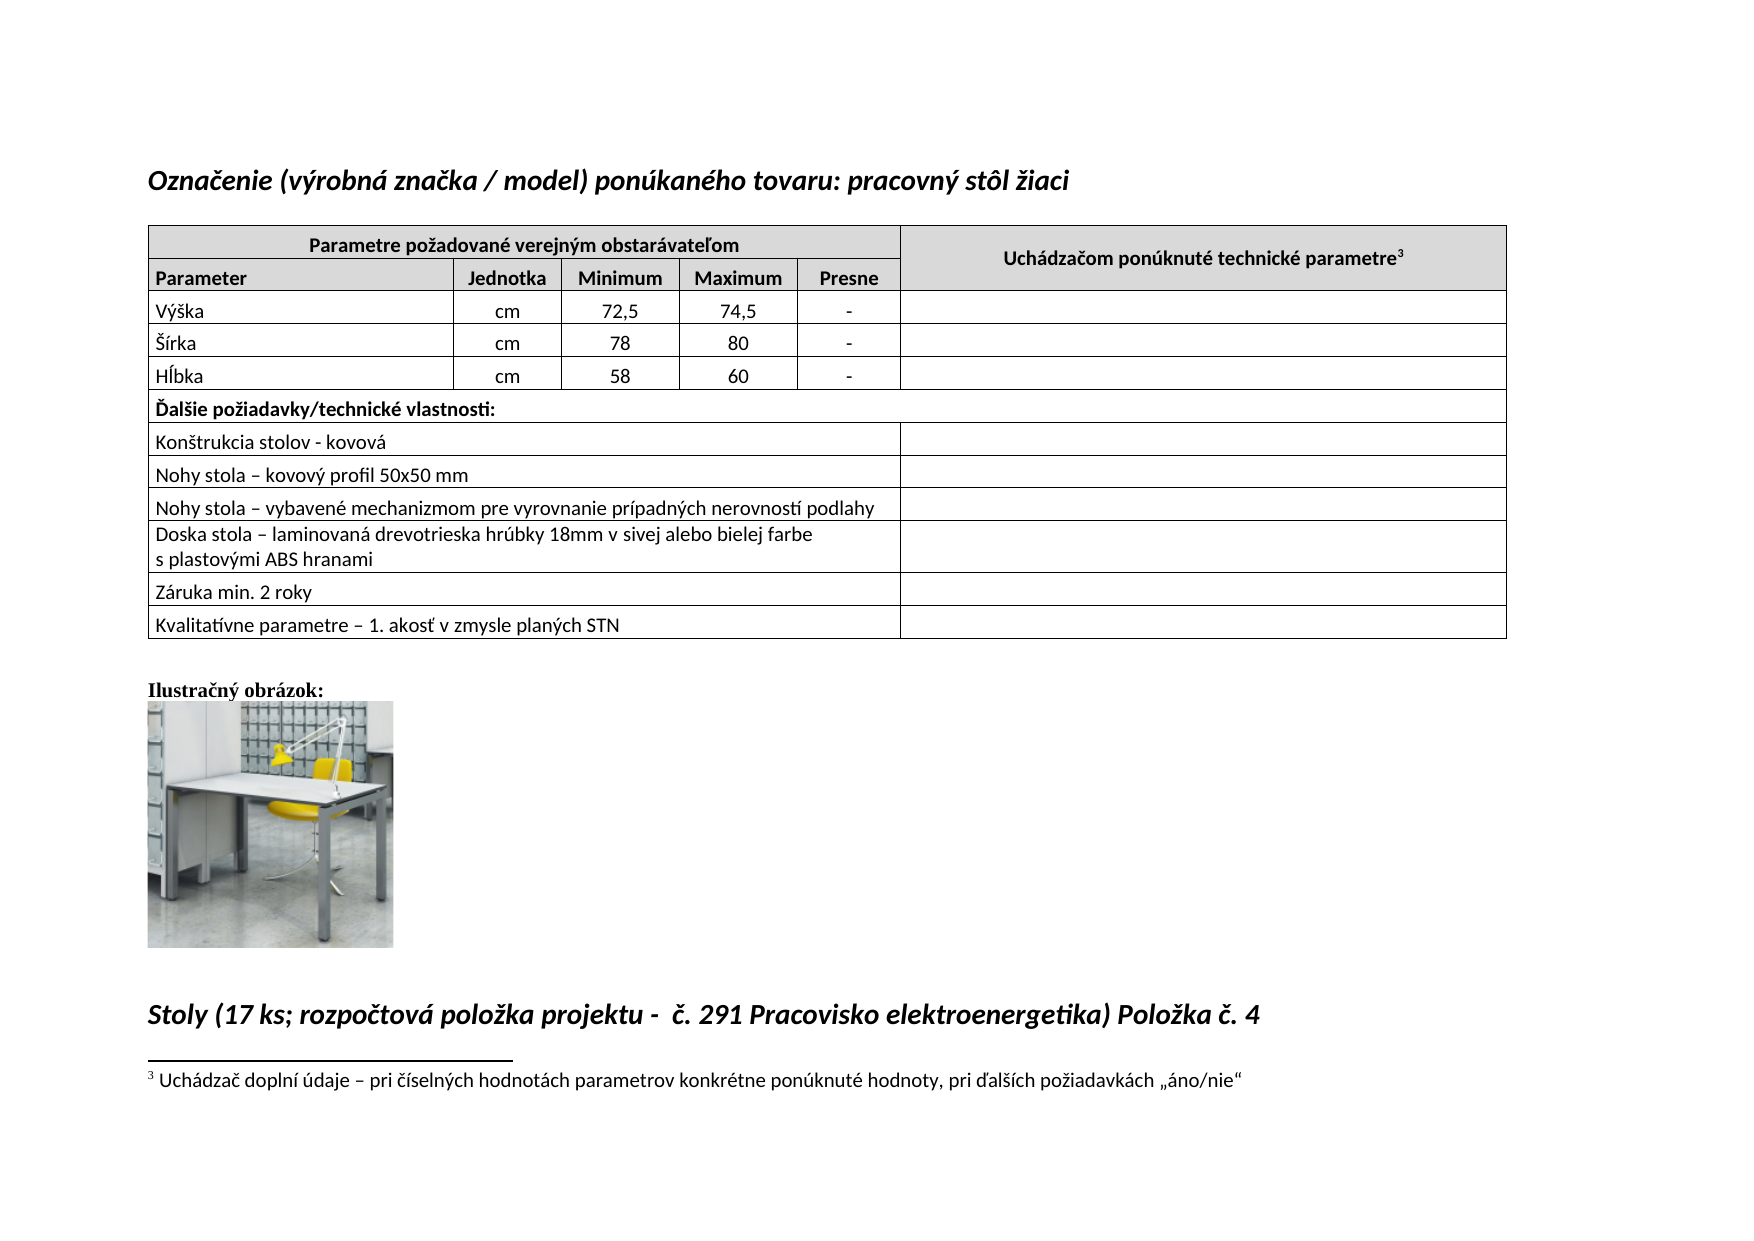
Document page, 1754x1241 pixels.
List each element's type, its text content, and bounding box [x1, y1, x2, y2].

table_cell Maximum [680, 259, 797, 290]
table_cell [901, 423, 1506, 454]
table_cell 80 [680, 324, 797, 356]
table_cell Hĺbka [149, 357, 453, 389]
table_cell Ďalšie požiadavky/technické vlastnosti: [149, 390, 1506, 422]
table_header Uchádzačom ponúknuté technické parametre [901, 226, 1506, 290]
text Označenie (výrobná značka / model) ponúkaného tovaru: pracovný stôl žiaci [148, 162, 1606, 197]
table_cell Minimum [562, 259, 679, 290]
table_cell - [798, 291, 900, 323]
table_cell Doska stola – laminovaná drevotrieska hrúbky 18mm v sivej alebo bielej farbe s plastovými ABS hranami [149, 521, 900, 572]
table_cell [901, 488, 1506, 520]
table_cell [901, 324, 1506, 356]
table_cell [901, 606, 1506, 638]
table_cell Presne [798, 259, 900, 290]
table_cell 60 [680, 357, 797, 389]
table_cell Výška [149, 291, 453, 323]
table_cell 74,5 [680, 291, 797, 323]
table_cell 58 [562, 357, 679, 389]
table_cell [901, 291, 1506, 323]
table_cell cm [454, 291, 561, 323]
table_cell [901, 456, 1506, 487]
table_cell 72,5 [562, 291, 679, 323]
table_cell - [798, 357, 900, 389]
table_cell - [798, 324, 900, 356]
table_cell Nohy stola – vybavené mechanizmom pre vyrovnanie prípadných nerovností podlahy [149, 488, 900, 520]
table_cell Jednotka [454, 259, 561, 290]
text Ilustračný obrázok: [148, 678, 1606, 702]
text Stoly (17 ks; rozpočtová položka projektu - č. 291 Pracovisko elektroenergetika) Položka č. 4 [148, 996, 1606, 1031]
table_cell Nohy stola – kovový profil 50x50 mm [149, 456, 900, 487]
table_cell Šírka [149, 324, 453, 356]
table_cell cm [454, 357, 561, 389]
table_cell Parameter [149, 259, 453, 290]
table_cell Kvalitatívne parametre – 1. akosť v zmysle planých STN [149, 606, 900, 638]
table_header Parametre požadované verejným obstarávateľom [149, 226, 900, 258]
table_cell [901, 521, 1506, 572]
table_cell cm [454, 324, 561, 356]
table_cell [901, 357, 1506, 389]
table_cell Záruka min. 2 roky [149, 573, 900, 605]
table_cell Konštrukcia stolov - kovová [149, 423, 900, 454]
table_cell 78 [562, 324, 679, 356]
picture [147, 701, 394, 948]
table_cell [901, 573, 1506, 605]
